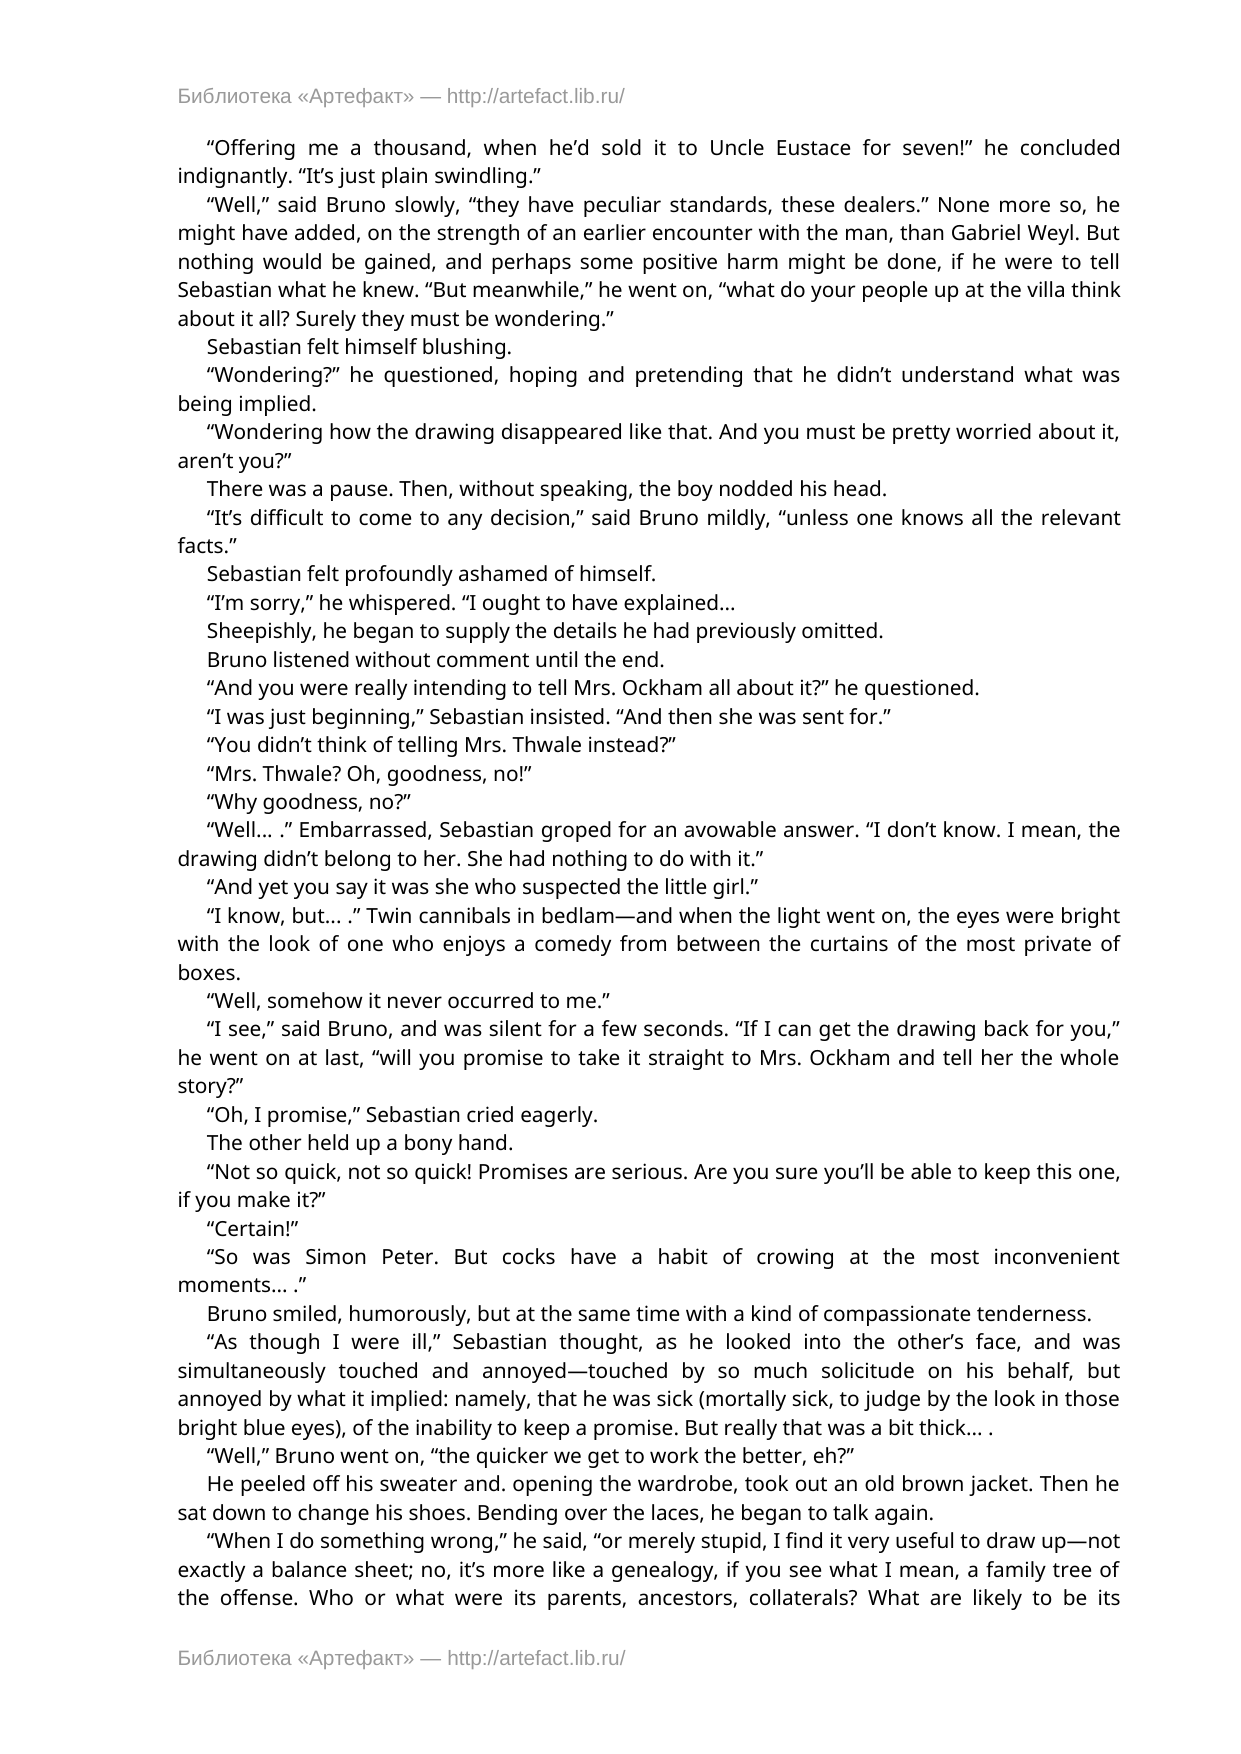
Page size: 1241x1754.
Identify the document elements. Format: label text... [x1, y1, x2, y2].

text “Well,” Bruno went on, “the quicker we get to work the better, eh?” [177, 1441, 1122, 1469]
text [177, 1526, 1122, 1612]
text “Mrs. Thwale? Oh, goodness, no!” [177, 759, 1122, 787]
text “And you were really intending to tell Mrs. Ockham all about it?” he questioned. [177, 673, 1122, 702]
text “Oh, I promise,” Sebastian cried eagerly. [177, 1100, 1122, 1128]
text “Why goodness, no?” [177, 787, 1122, 816]
text There was a pause. Then, without speaking, the boy nodded his head. [177, 474, 1122, 503]
text “Not so quick, not so quick! Promises are serious. Are you sure you’ll be able to keep this one, if you make it?” [177, 1157, 1122, 1214]
text “Well,” said Bruno slowly, “they have peculiar standards, these dealers.” None more so, he might have added, on the strength of an earlier encounter with the man, than Gabriel Weyl. But nothing would be gained, and perhaps some positive harm might be done, if he were to tell Sebastian what he knew. “But meanwhile,” he went on, “what do your people up at the villa think about it all? Surely they must be wondering.” [177, 190, 1122, 332]
text Bruno smiled, humorously, but at the same time with a kind of compassionate tenderness. [177, 1299, 1122, 1327]
text “Offering me a thousand, when he’d sold it to Uncle Eustace for seven!” he concluded indignantly. “It’s just plain swindling.” [177, 133, 1122, 190]
text “I was just beginning,” Sebastian insisted. “And then she was sent for.” [177, 702, 1122, 730]
text Sebastian felt himself blushing. [177, 332, 1122, 361]
text “It’s difficult to come to any decision,” said Bruno mildly, “unless one knows all the relevant facts.” [177, 503, 1122, 559]
text “I’m sorry,” he whispered. “I ought to have explained... [177, 588, 1122, 616]
text He peeled off his sweater and. opening the wardrobe, took out an old brown jacket. Then he sat down to change his shoes. Bending over the laces, he began to talk again. [177, 1469, 1122, 1526]
text “And yet you say it was she who suspected the little girl.” [177, 872, 1122, 901]
text “Certain!” [177, 1214, 1122, 1242]
text “I know, but... .” Twin cannibals in bedlam—and when the light went on, the eyes were bright with the look of one who enjoys a comedy from between the curtains of the most private of boxes. [177, 901, 1122, 986]
text “Wondering?” he questioned, hoping and pretending that he didn’t understand what was being implied. [177, 361, 1122, 417]
text Sheepishly, he began to supply the details he had previously omitted. [177, 616, 1122, 645]
text “I see,” said Bruno, and was silent for a few seconds. “If I can get the drawing back for you,” he went on at last, “will you promise to take it straight to Mrs. Ockham and tell her the whole story?” [177, 1014, 1122, 1100]
text “Well... .” Embarrassed, Sebastian groped for an avowable answer. “I don’t know. I mean, the drawing didn’t belong to her. She had nothing to do with it.” [177, 816, 1122, 872]
text Bruno listened without comment until the end. [177, 645, 1122, 673]
text “Wondering how the drawing disappeared like that. And you must be pretty worried about it, aren’t you?” [177, 417, 1122, 474]
text Sebastian felt profoundly ashamed of himself. [177, 559, 1122, 588]
text “So was Simon Peter. But cocks have a habit of crowing at the most inconvenient moments... .” [177, 1242, 1122, 1299]
text “Well, somehow it never occurred to me.” [177, 986, 1122, 1014]
text “You didn’t think of telling Mrs. Thwale instead?” [177, 730, 1122, 759]
text The other held up a bony hand. [177, 1128, 1122, 1157]
text “As though I were ill,” Sebastian thought, as he looked into the other’s face, and was simultaneously touched and annoyed—touched by so much solicitude on his behalf, but annoyed by what it implied: namely, that he was sick (mortally sick, to judge by the look in those bright blue eyes), of the inability to keep a promise. But really that was a bit thick... . [177, 1327, 1122, 1441]
